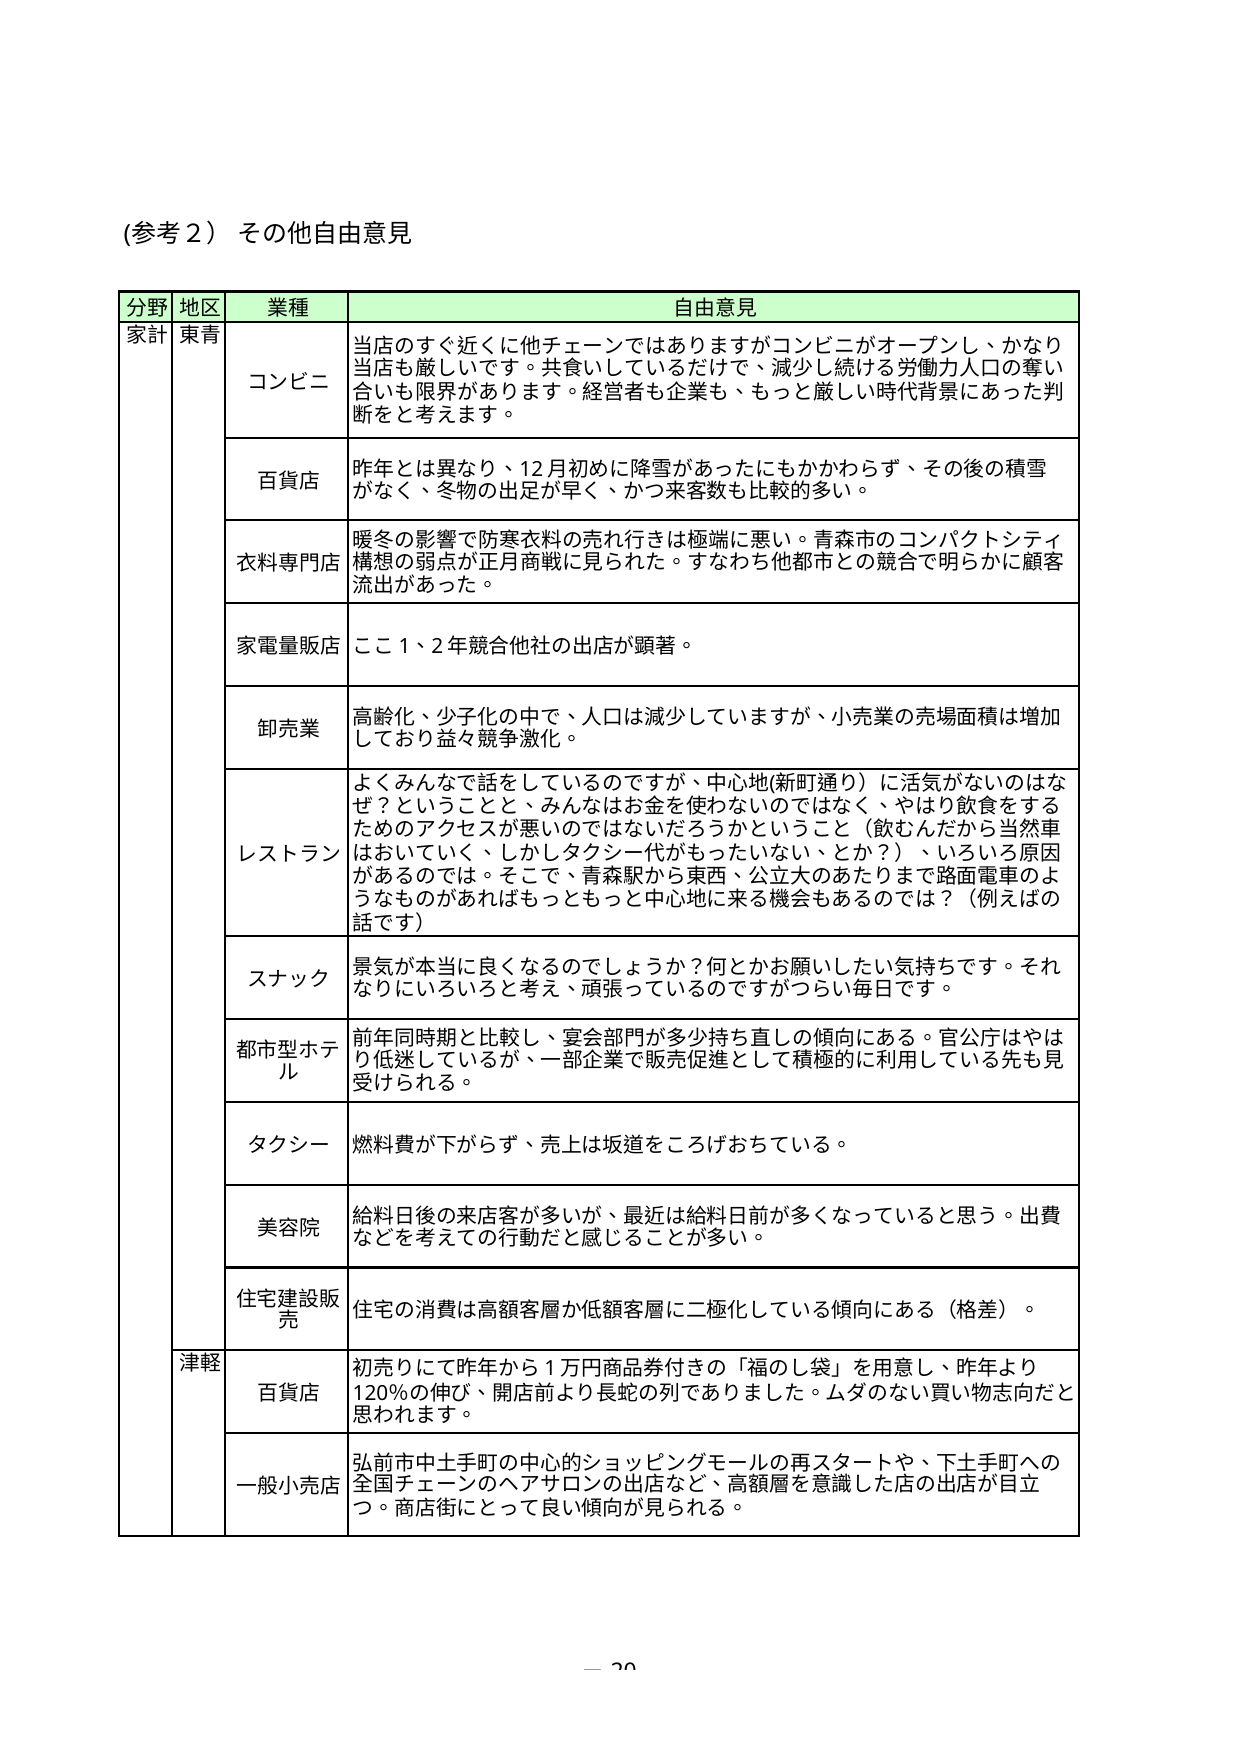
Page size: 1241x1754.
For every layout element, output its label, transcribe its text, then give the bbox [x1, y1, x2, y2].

table_cell タクシー [226, 1103, 347, 1183]
table_cell 卸売業 [226, 687, 347, 768]
table_cell 津軽 [173, 1351, 224, 1535]
table_cell 都市型ホテル [226, 1020, 347, 1101]
table_cell 百貨店 [226, 1351, 347, 1432]
table_cell スナック [226, 937, 347, 1018]
table_cell よくみんなで話をしているのですが、中心地(新町通り）に活気がないのはなぜ？ということと、みんなはお金を使わないのではなく、やはり飲食をするためのアクセスが悪いのではないだろうかということ（飲むんだから当然車はおいていく、しかしタクシー代がもったいない、とか？）、いろいろ原因があるのでは。そこで、青森駅から東西、公立大のあたりまで路面電車のようなものがあればもっともっと中心地に来る機会もあるのでは？（例えばの話です） [349, 770, 1078, 935]
table_cell 一般小売店 [226, 1434, 347, 1535]
table_cell ここ1、2年競合他社の出店が顕著。 [349, 604, 1078, 685]
table_header 地区 [173, 293, 224, 321]
table_cell コンビニ [226, 323, 347, 437]
table_cell 東青 [173, 323, 224, 1349]
table_header 分野 [120, 293, 171, 321]
table_cell 景気が本当に良くなるのでしょうか？何とかお願いしたい気持ちです。それなりにいろいろと考え、頑張っているのですがつらい毎日です。 [349, 937, 1078, 1018]
table_cell 高齢化、少子化の中で、人口は減少していますが、小売業の売場面積は増加しており益々競争激化。 [349, 687, 1078, 768]
table_cell 百貨店 [226, 439, 347, 519]
table_cell 燃料費が下がらず、売上は坂道をころげおちている。 [349, 1103, 1078, 1183]
table_cell レストラン [226, 770, 347, 935]
table_header 自由意見 [349, 293, 1078, 321]
table_cell 初売りにて昨年から1万円商品券付きの「福のし袋」を用意し、昨年より 120％の伸び、開店前より長蛇の列でありました。ムダのない買い物志向だと思われます。 [349, 1351, 1078, 1432]
table_cell 給料日後の来店客が多いが、最近は給料日前が多くなっていると思う。出費などを考えての行動だと感じることが多い。 [349, 1186, 1078, 1266]
table_cell 当店のすぐ近くに他チェーンではありますがコンビニがオープンし、かなり当店も厳しいです。共食いしているだけで、減少し続ける労働力人口の奪い合いも限界があります。経営者も企業も、もっと厳しい時代背景にあった判断をと考えます。 [349, 323, 1078, 437]
table_cell 家計 [120, 323, 171, 1535]
table_cell 弘前市中土手町の中心的ショッピングモールの再スタートや、下土手町への全国チェーンのヘアサロンの出店など、高額層を意識した店の出店が目立 つ。商店街にとって良い傾向が見られる。 [349, 1434, 1078, 1535]
table_cell 住宅建設販売 [226, 1269, 347, 1349]
table_cell 家電量販店 [226, 604, 347, 685]
table_cell 美容院 [226, 1186, 347, 1266]
table_cell 衣料専門店 [226, 521, 347, 602]
table_cell 前年同時期と比較し、宴会部門が多少持ち直しの傾向にある。官公庁はやはり低迷しているが、一部企業で販売促進として積極的に利用している先も見受けられる。 [349, 1020, 1078, 1101]
table_header 業種 [226, 293, 347, 321]
table_cell 住宅の消費は高額客層か低額客層に二極化している傾向にある（格差）。 [349, 1269, 1078, 1349]
table_cell 昨年とは異なり、12月初めに降雪があったにもかかわらず、その後の積雪がなく、冬物の出足が早く、かつ来客数も比較的多い。 [349, 439, 1078, 519]
subtitle (参考２） その他自由意見 [123, 216, 1136, 250]
table_cell 暖冬の影響で防寒衣料の売れ行きは極端に悪い。青森市のコンパクトシティ構想の弱点が正月商戦に見られた。すなわち他都市との競合で明らかに顧客流出があった。 [349, 521, 1078, 602]
